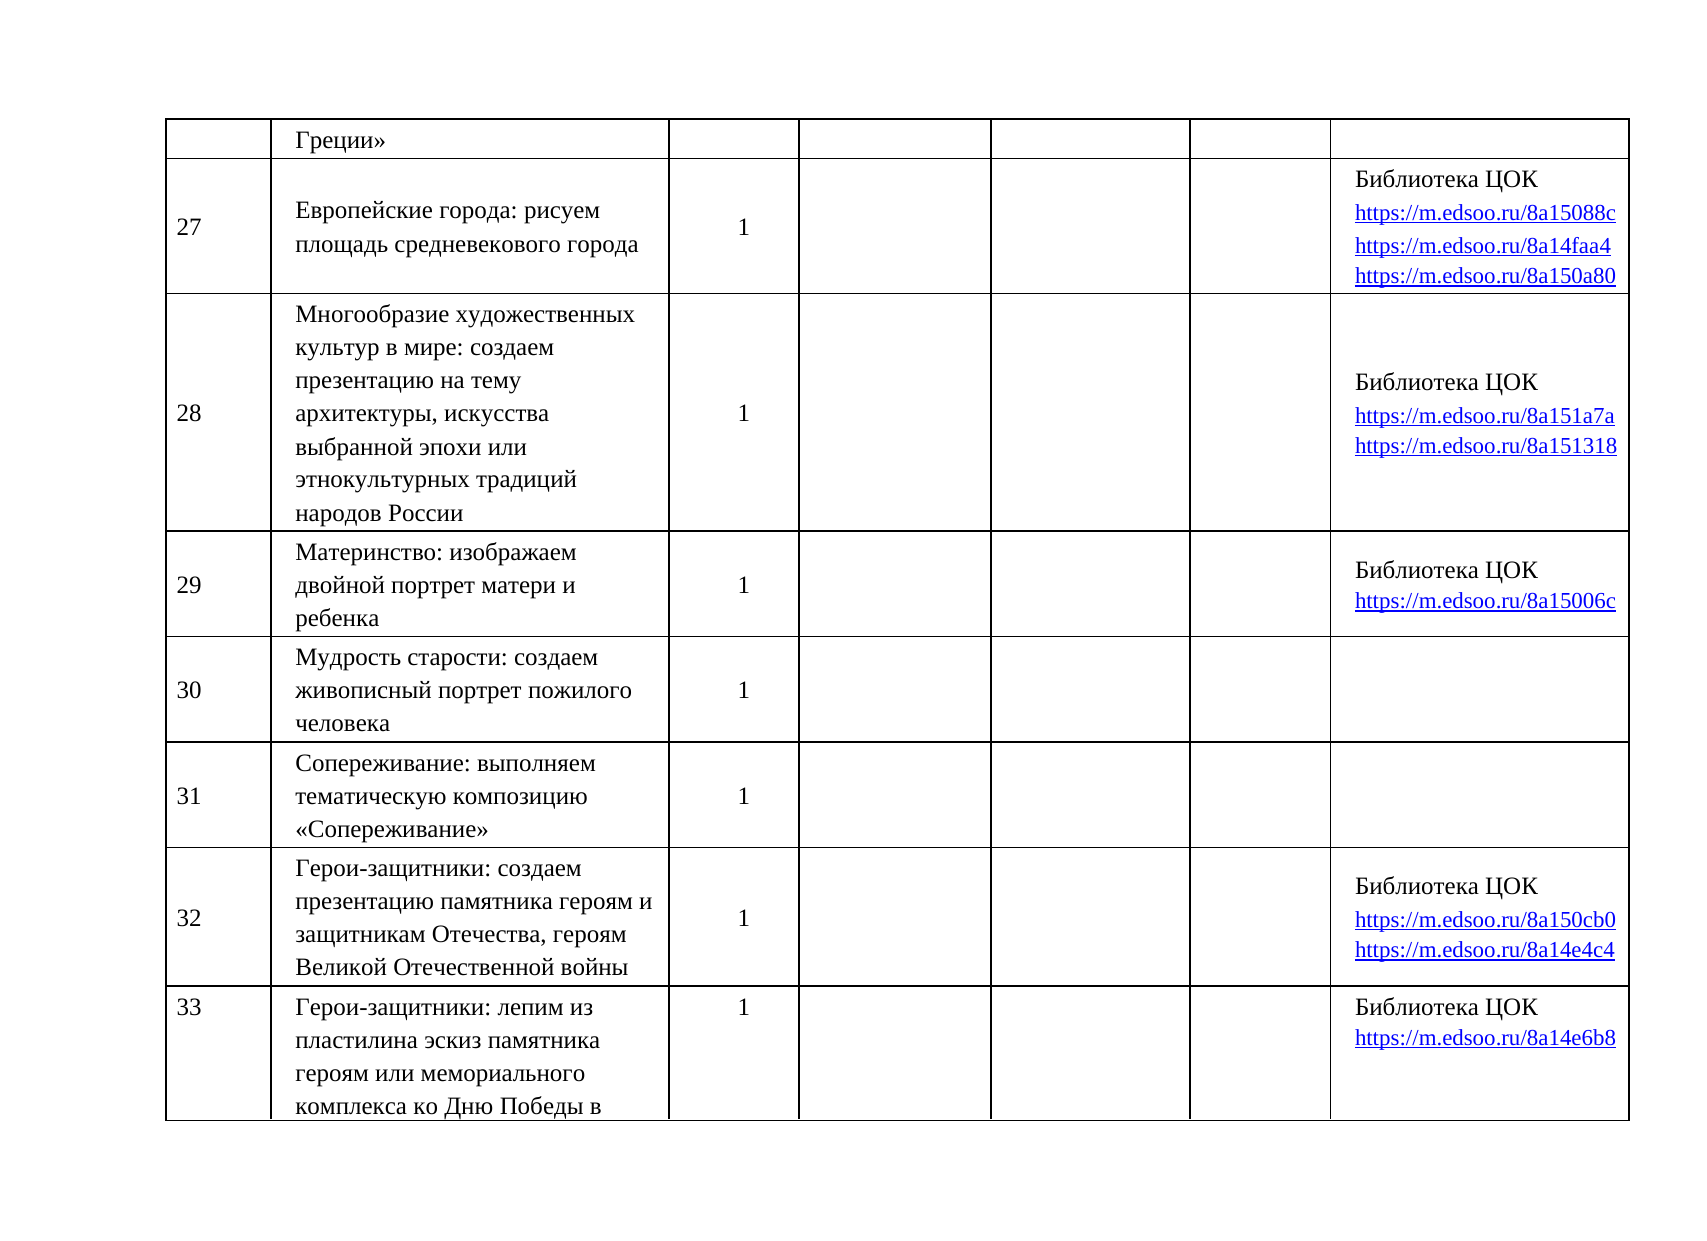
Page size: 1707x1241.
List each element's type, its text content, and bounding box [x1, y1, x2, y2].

table_cell Сопереживание: выполняем тематическую композицию «Сопереживание» [272, 743, 668, 846]
table_cell 30 [167, 637, 270, 741]
table_cell [800, 159, 990, 293]
table_cell [800, 532, 990, 636]
table_cell [1191, 987, 1330, 1119]
table_cell [800, 848, 990, 985]
table_cell 1 [670, 848, 798, 985]
table_cell Библиотека ЦОК https://m.edsoo.ru/8a15006c [1331, 532, 1628, 636]
table_cell Герои-защитники: создаем презентацию памятника героям и защитникам Отечества, героям Великой Отечественной войны [272, 848, 668, 985]
table_cell [800, 743, 990, 846]
table_cell 27 [167, 159, 270, 293]
table_cell 1 [670, 159, 798, 293]
table_cell 33 [167, 987, 270, 1119]
table_cell Европейские города: рисуем площадь средневекового города [272, 159, 668, 293]
table_cell [1191, 294, 1330, 530]
table_cell 28 [167, 294, 270, 530]
table_cell [992, 159, 1189, 293]
table_cell [992, 532, 1189, 636]
table_cell 1 [670, 637, 798, 741]
table_cell [800, 120, 990, 157]
table_cell [992, 120, 1189, 157]
table_cell [992, 294, 1189, 530]
table_cell 32 [167, 848, 270, 985]
table_cell Библиотека ЦОК https://m.edsoo.ru/8a150cb0 https://m.edsoo.ru/8a14e4c4 [1331, 848, 1628, 985]
table_cell [1331, 743, 1628, 846]
table_cell 26 [167, 120, 270, 157]
table_cell [992, 743, 1189, 846]
table_cell [1191, 532, 1330, 636]
table_cell Библиотека ЦОК https://m.edsoo.ru/8a15088c https://m.edsoo.ru/8a14faa4 https://m.edsoo.ru/8a150a80 [1331, 159, 1628, 293]
table_cell 1 [670, 743, 798, 846]
table_cell [992, 987, 1189, 1119]
table_cell 31 [167, 743, 270, 846]
table_cell [1191, 848, 1330, 985]
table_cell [1331, 987, 1628, 1119]
table_cell [800, 987, 990, 1119]
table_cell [1331, 120, 1628, 157]
table_cell 1 [670, 120, 798, 157]
table_cell [992, 848, 1189, 985]
table_cell 1 [670, 294, 798, 530]
table_cell [1191, 120, 1330, 157]
table_cell [1191, 159, 1330, 293]
table_cell 1 [670, 532, 798, 636]
table_cell Мудрость старости: создаем живописный портрет пожилого человека [272, 637, 668, 741]
table_cell [992, 637, 1189, 741]
table_cell 29 [167, 532, 270, 636]
table_cell [800, 637, 990, 741]
table_cell 1 [670, 987, 798, 1119]
table_cell [1191, 743, 1330, 846]
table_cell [272, 987, 668, 1119]
table_cell Материнство: изображаем двойной портрет матери и ребенка [272, 532, 668, 636]
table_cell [272, 120, 668, 157]
table_cell [800, 294, 990, 530]
table_cell Библиотека ЦОК https://m.edsoo.ru/8a151a7a https://m.edsoo.ru/8a151318 [1331, 294, 1628, 530]
table_cell Многообразие художественных культур в мире: создаем презентацию на тему архитектуры, искусства выбранной эпохи или этнокультурных традиций народов России [272, 294, 668, 530]
table_cell [1331, 637, 1628, 741]
table_cell [1191, 637, 1330, 741]
